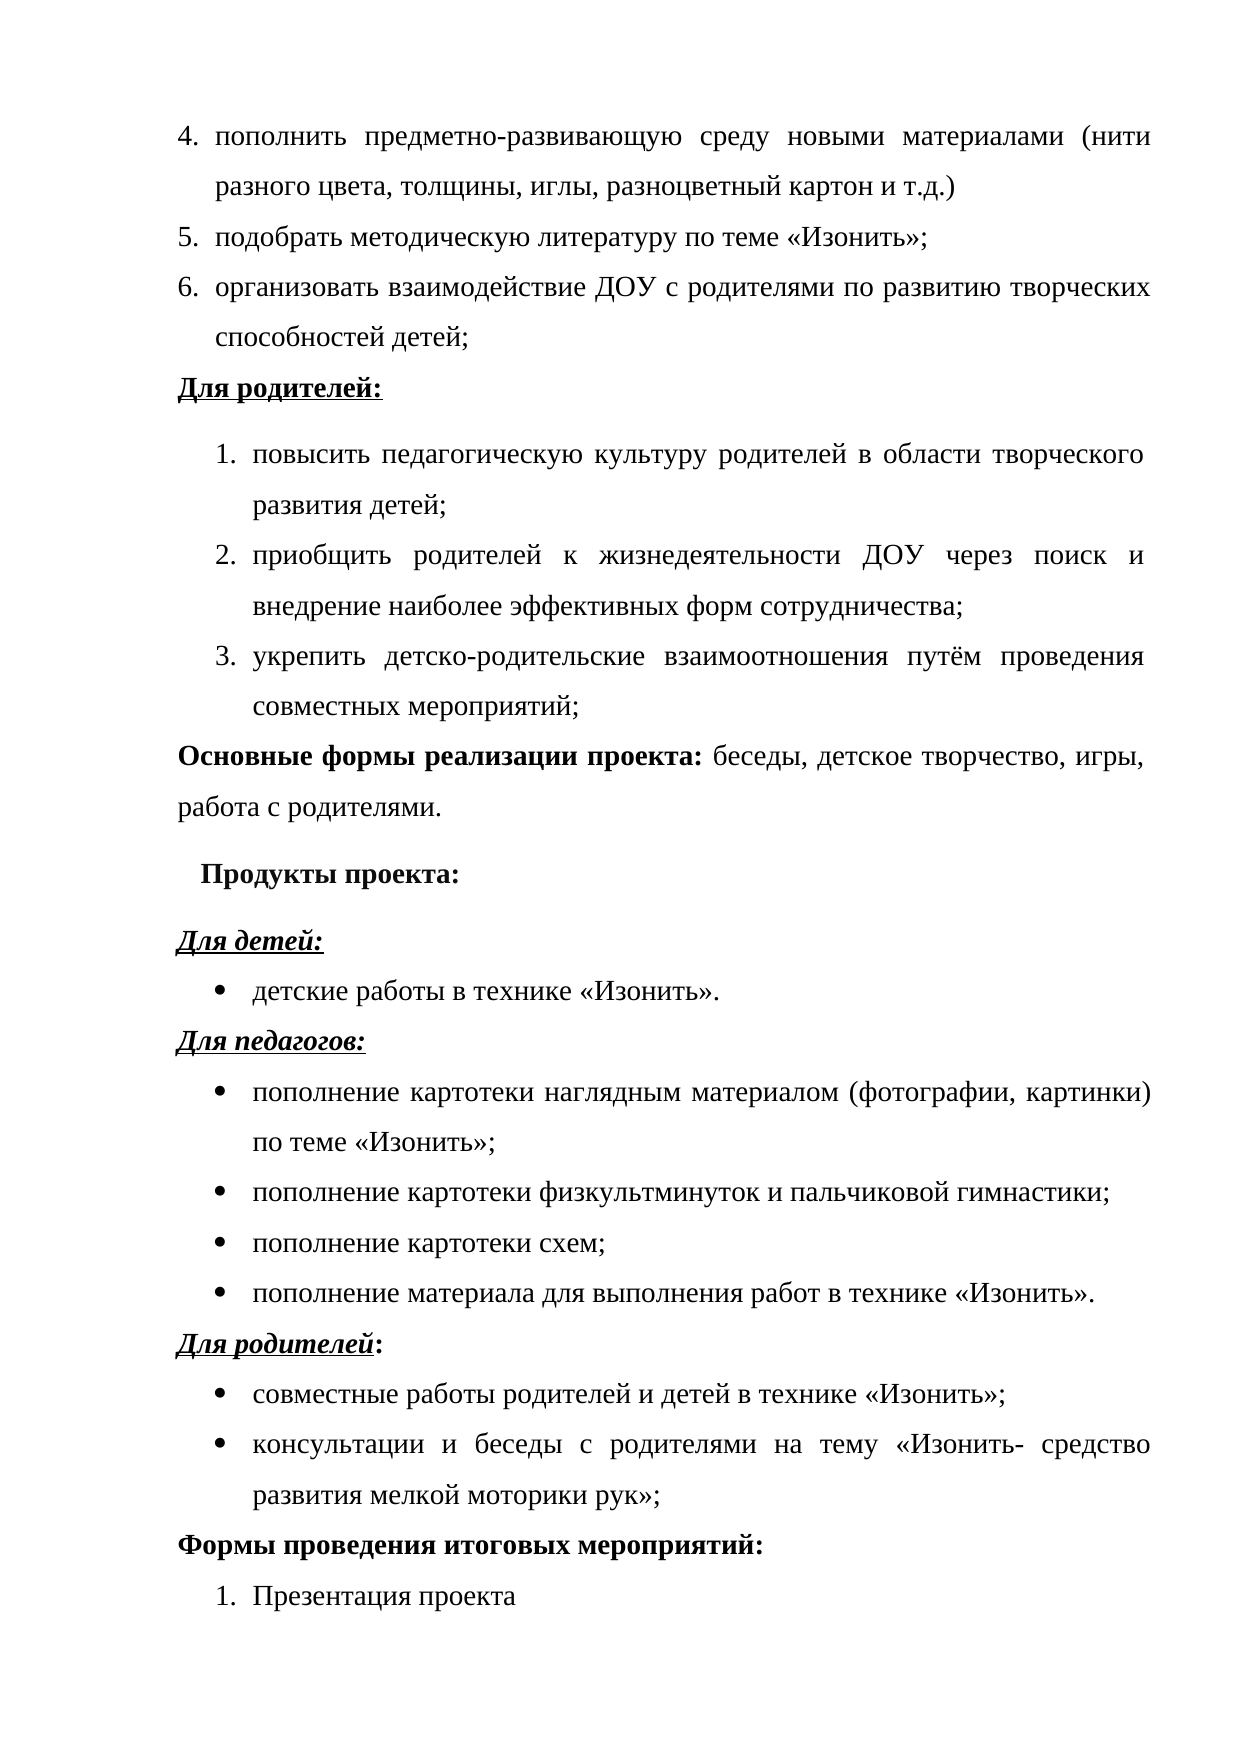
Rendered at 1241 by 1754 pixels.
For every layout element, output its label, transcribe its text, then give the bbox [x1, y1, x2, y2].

text Продукты проекта: [200, 856, 1145, 889]
text Для детей: [177, 923, 1152, 956]
text Для педагогов: [177, 1023, 1152, 1057]
list консультации и беседы с родителями на тему «Изонить- средство развития мелкой моторики рук»; [215, 1427, 1152, 1511]
text Основные формы реализации проекта: беседы, детское творчество, игры, работа с родителями. [177, 738, 1145, 822]
list совместные работы родителей и детей в технике «Изонить»; [215, 1376, 1152, 1410]
list пополнение картотеки наглядным материалом (фотографии, картинки) по теме «Изонить»; [215, 1074, 1152, 1158]
list детские работы в технике «Изонить». [215, 973, 1152, 1007]
list пополнение картотеки схем; [215, 1225, 1152, 1259]
list укрепить детско-родительские взаимоотношения путём проведения совместных мероприятий; [215, 638, 1144, 722]
list пополнение картотеки физкультминуток и пальчиковой гимнастики; [215, 1174, 1152, 1208]
list пополнение материала для выполнения работ в технике «Изонить». [215, 1275, 1152, 1309]
list повысить педагогическую культуру родителей в области творческого развития детей; [215, 437, 1144, 521]
text Для родителей: [177, 1326, 1152, 1359]
list организовать взаимодействие ДОУ с родителями по развитию творческих способностей детей; [177, 269, 1152, 353]
text Для родителей: [177, 370, 1145, 403]
list пополнить предметно-развивающую среду новыми материалами (нити разного цвета, толщины, иглы, разноцветный картон и т.д.) [177, 118, 1152, 202]
list Презентация проекта [215, 1578, 1152, 1611]
text Формы проведения итоговых мероприятий: [177, 1527, 1152, 1561]
list приобщить родителей к жизнедеятельности ДОУ через поиск и внедрение наиболее эффективных форм сотрудничества; [215, 537, 1144, 621]
list подобрать методическую литературу по теме «Изонить»; [177, 219, 1152, 252]
